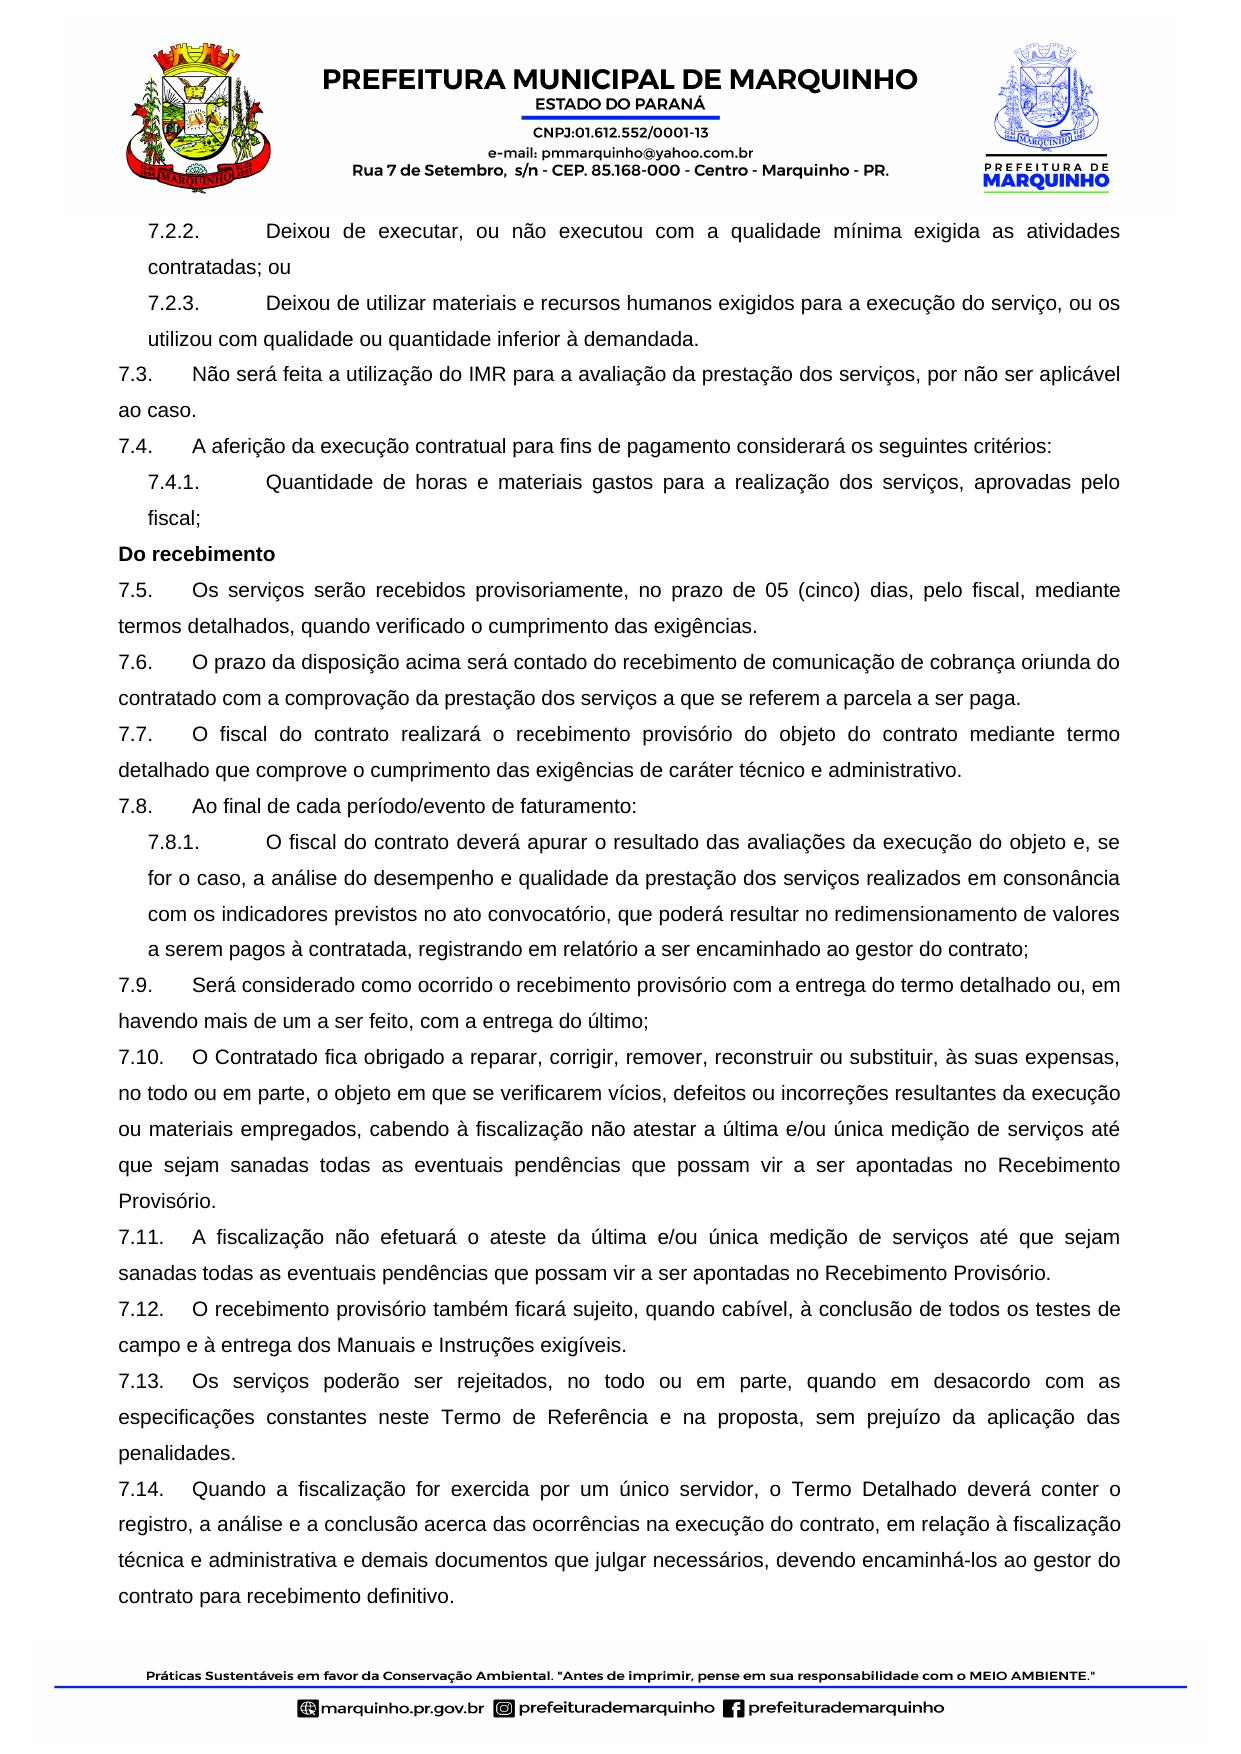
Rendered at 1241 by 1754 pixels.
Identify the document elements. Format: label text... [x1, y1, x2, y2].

text Deixou de utilizar materiais e recursos humanos exigidos para a execução do serviço, ou os utilizou com qualidade ou quantidade inferior à demandada. [148, 290, 1122, 350]
text O Contratado fica obrigado a reparar, corrigir, remover, reconstruir ou substituir, às suas expensas, no todo ou em parte, o objeto em que se verificarem vícios, defeitos ou incorreções resultantes da execução ou materiais empregados, cabendo à fiscalização não atestar a última e/ou única medição de serviços até que sejam sanadas todas as eventuais pendências que possam vir a ser apontadas no Recebimento Provisório. [118, 1045, 1122, 1213]
text Os serviços serão recebidos provisoriamente, no prazo de 05 (cinco) dias, pelo fiscal, mediante termos detalhados, quando verificado o cumprimento das exigências. [118, 578, 1122, 638]
text Do recebimento [118, 542, 1122, 566]
picture [30, 1638, 1210, 1747]
text A fiscalização não efetuará o ateste da última e/ou única medição de serviços até que sejam sanadas todas as eventuais pendências que possam vir a ser apontadas no Recebimento Provisório. [118, 1225, 1122, 1285]
text A aferição da execução contratual para fins de pagamento considerará os seguintes critérios: [118, 434, 1122, 458]
text O recebimento provisório também ficará sujeito, quando cabível, à conclusão de todos os testes de campo e à entrega dos Manuais e Instruções exigíveis. [118, 1297, 1122, 1357]
text Quando a fiscalização for exercida por um único servidor, o Termo Detalhado deverá conter o registro, a análise e a conclusão acerca das ocorrências na execução do contrato, em relação à fiscalização técnica e administrativa e demais documentos que julgar necessários, devendo encaminhá-los ao gestor do contrato para recebimento definitivo. [118, 1476, 1122, 1608]
text O fiscal do contrato deverá apurar o resultado das avaliações da execução do objeto e, se for o caso, a análise do desempenho e qualidade da prestação dos serviços realizados em consonância com os indicadores previstos no ato convocatório, que poderá resultar no redimensionamento de valores a serem pagos à contratada, registrando em relatório a ser encaminhado ao gestor do contrato; [148, 829, 1122, 961]
text Deixou de executar, ou não executou com a qualidade mínima exigida as atividades contratadas; ou [148, 218, 1122, 278]
text Será considerado como ocorrido o recebimento provisório com a entrega do termo detalhado ou, em havendo mais de um a ser feito, com a entrega do último; [118, 973, 1122, 1033]
text Quantidade de horas e materiais gastos para a realização dos serviços, aprovadas pelo fiscal; [148, 470, 1122, 530]
text Não será feita a utilização do IMR para a avaliação da prestação dos serviços, por não ser aplicável ao caso. [118, 362, 1122, 422]
text Os serviços poderão ser rejeitados, no todo ou em parte, quando em desacordo com as especificações constantes neste Termo de Referência e na proposta, sem prejuízo da aplicação das penalidades. [118, 1368, 1122, 1464]
picture [60, 14, 1181, 218]
text O fiscal do contrato realizará o recebimento provisório do objeto do contrato mediante termo detalhado que comprove o cumprimento das exigências de caráter técnico e administrativo. [118, 722, 1122, 782]
text O prazo da disposição acima será contado do recebimento de comunicação de cobrança oriunda do contratado com a comprovação da prestação dos serviços a que se referem a parcela a ser paga. [118, 650, 1122, 710]
text Ao final de cada período/evento de faturamento: [118, 793, 1122, 817]
